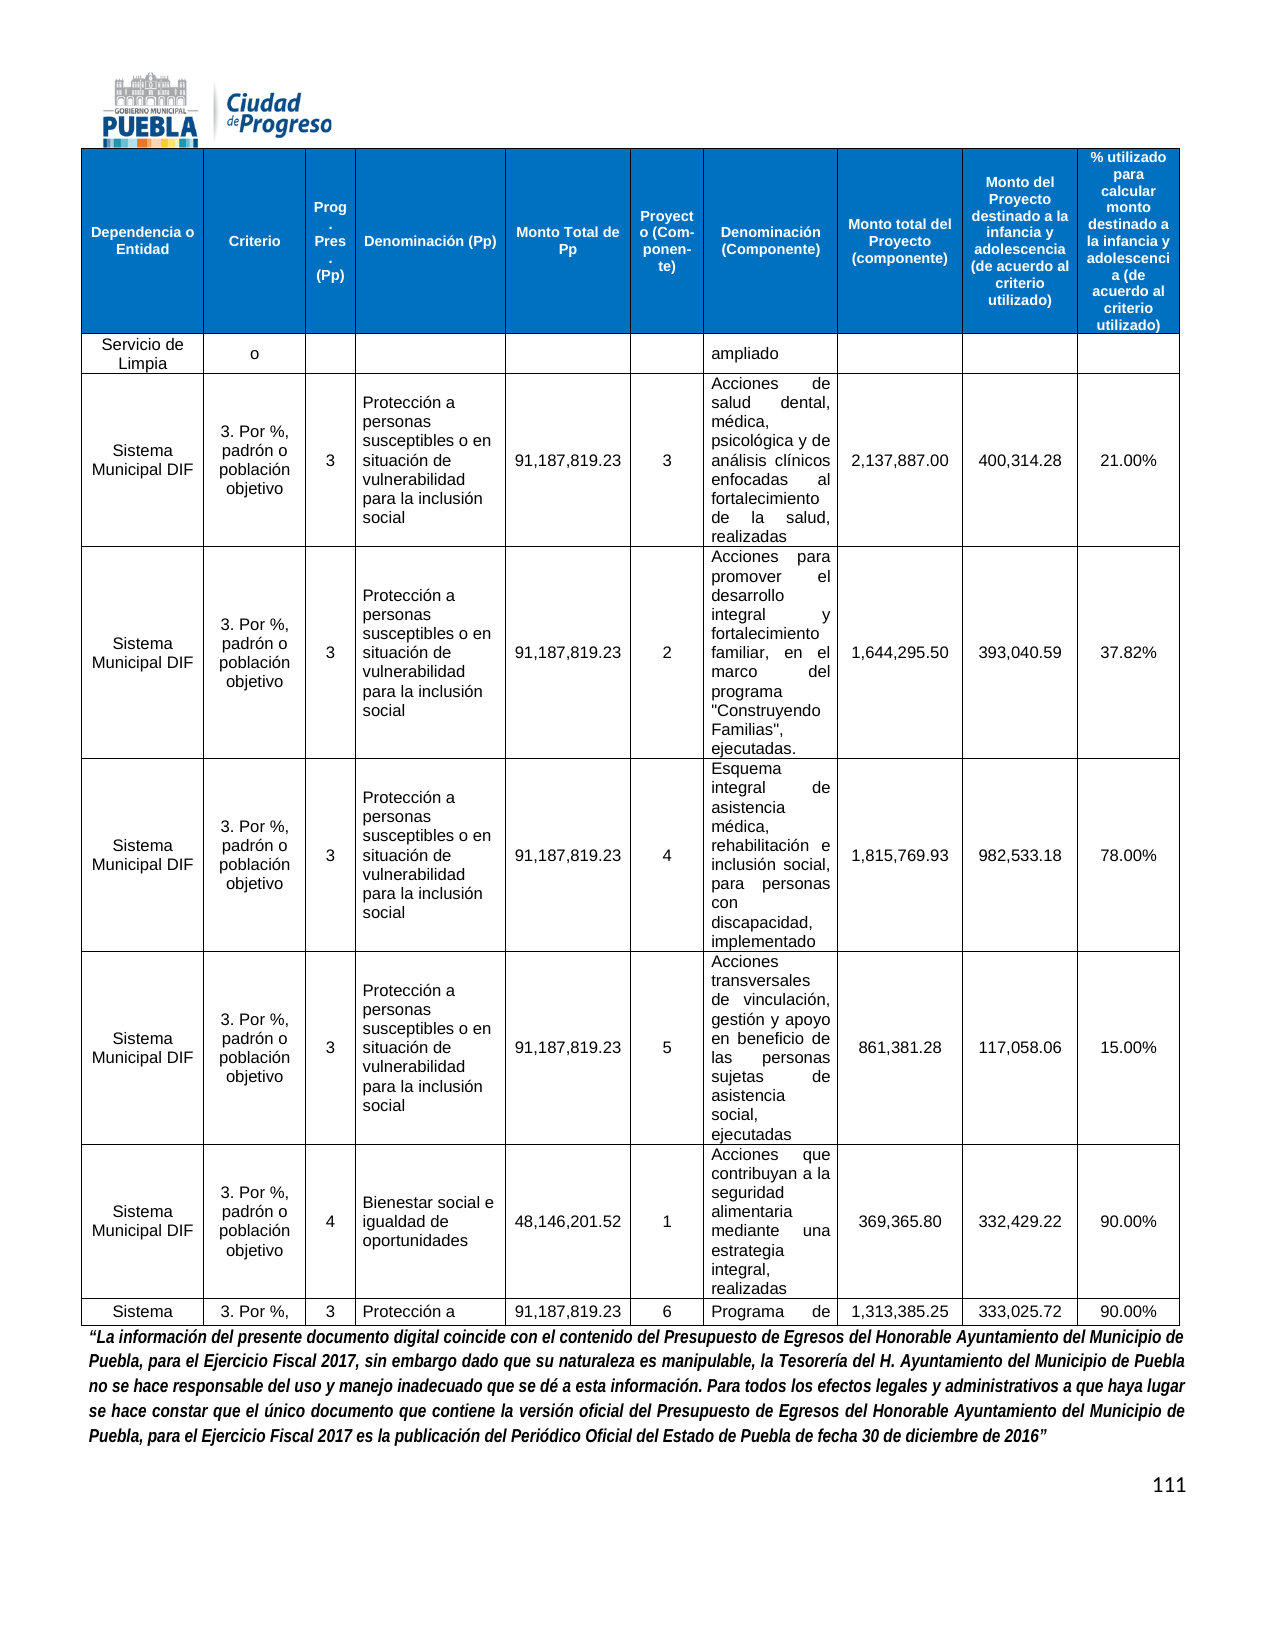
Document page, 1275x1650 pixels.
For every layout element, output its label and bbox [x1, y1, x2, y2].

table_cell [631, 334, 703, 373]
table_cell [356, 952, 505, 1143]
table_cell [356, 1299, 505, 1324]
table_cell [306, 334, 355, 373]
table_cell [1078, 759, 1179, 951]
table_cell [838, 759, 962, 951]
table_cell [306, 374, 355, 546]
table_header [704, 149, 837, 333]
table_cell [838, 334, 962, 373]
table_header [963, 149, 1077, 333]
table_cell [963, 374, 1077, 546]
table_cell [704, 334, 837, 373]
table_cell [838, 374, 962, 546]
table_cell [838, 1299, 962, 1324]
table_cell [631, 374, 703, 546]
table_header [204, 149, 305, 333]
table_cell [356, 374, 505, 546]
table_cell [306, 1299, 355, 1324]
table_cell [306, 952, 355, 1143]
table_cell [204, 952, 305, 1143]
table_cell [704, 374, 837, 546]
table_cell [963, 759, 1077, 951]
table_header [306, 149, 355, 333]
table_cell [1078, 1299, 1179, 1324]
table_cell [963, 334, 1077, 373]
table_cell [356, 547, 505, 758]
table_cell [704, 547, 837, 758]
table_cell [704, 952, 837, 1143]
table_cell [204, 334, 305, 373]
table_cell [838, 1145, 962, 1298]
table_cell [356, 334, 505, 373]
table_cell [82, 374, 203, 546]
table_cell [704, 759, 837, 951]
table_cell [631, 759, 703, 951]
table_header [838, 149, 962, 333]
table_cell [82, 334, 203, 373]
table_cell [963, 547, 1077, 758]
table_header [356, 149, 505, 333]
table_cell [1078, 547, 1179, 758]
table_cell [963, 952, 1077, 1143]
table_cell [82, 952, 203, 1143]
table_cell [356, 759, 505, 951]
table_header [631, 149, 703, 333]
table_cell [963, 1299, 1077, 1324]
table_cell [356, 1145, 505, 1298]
picture [103, 72, 332, 148]
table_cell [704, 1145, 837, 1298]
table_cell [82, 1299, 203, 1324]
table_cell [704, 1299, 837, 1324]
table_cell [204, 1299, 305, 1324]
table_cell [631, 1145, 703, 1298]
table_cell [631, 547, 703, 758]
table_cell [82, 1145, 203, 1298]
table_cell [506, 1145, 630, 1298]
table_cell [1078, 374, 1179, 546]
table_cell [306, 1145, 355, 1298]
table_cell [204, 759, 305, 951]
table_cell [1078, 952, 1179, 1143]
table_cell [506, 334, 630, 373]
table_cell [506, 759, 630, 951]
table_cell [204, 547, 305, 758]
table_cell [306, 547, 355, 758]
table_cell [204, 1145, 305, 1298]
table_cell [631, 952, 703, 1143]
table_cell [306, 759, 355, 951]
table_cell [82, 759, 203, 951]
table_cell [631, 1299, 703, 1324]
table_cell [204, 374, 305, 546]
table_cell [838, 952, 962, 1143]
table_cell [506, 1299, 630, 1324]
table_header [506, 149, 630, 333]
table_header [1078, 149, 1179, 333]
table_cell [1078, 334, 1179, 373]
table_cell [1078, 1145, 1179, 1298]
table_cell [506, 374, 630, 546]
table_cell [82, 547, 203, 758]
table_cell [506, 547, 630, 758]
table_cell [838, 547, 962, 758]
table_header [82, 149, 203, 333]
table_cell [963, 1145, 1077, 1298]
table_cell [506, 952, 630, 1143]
